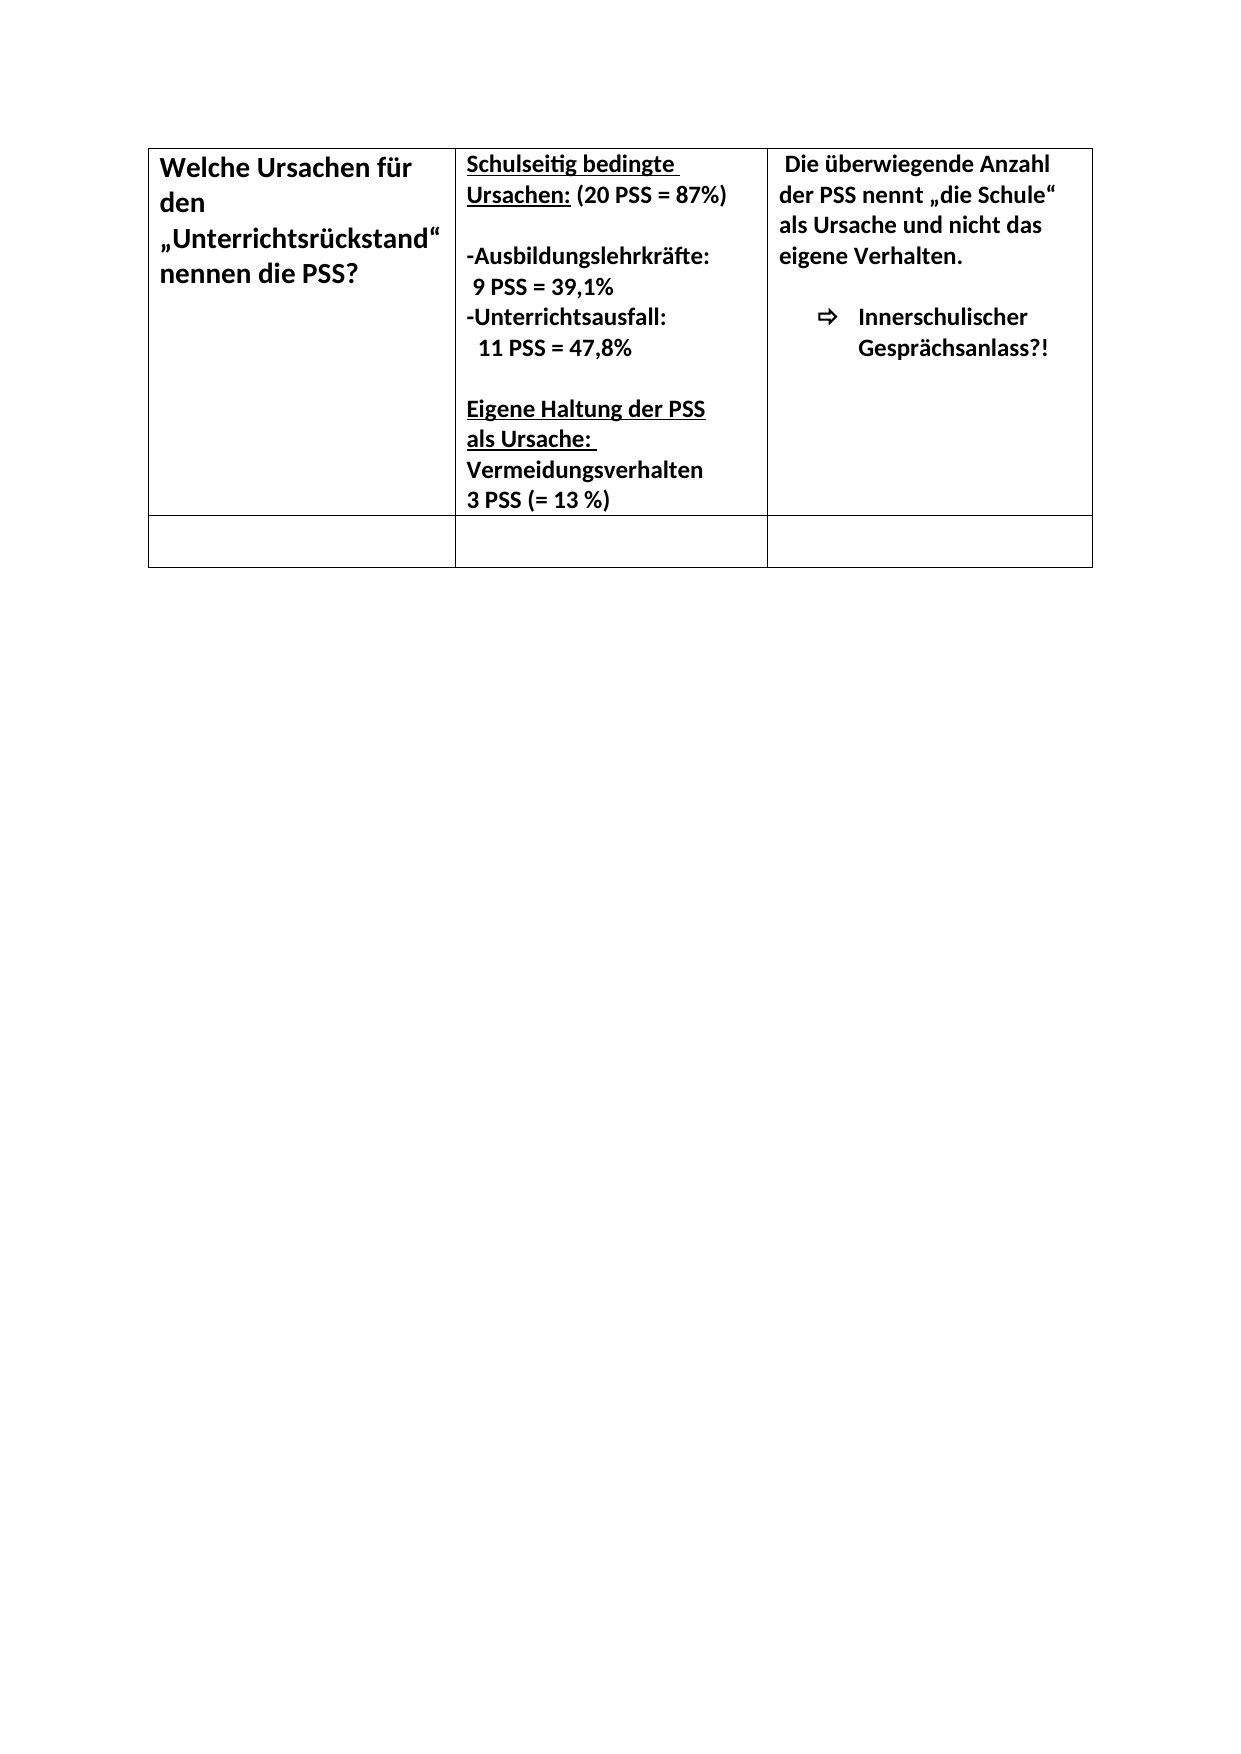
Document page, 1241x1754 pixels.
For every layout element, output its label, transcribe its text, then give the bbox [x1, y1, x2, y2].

table_cell [456, 516, 767, 567]
table_cell Die überwiegende Anzahl der PSS nennt „die Schule“ als Ursache und nicht das eigene Verhalten. Innerschulischer Gesprächsanlass?! [768, 149, 1092, 515]
table_cell Schulseitig bedingte Ursachen: (20 PSS = 87%) -Ausbildungslehrkräfte: 9 PSS = 39,1% -Unterrichtsausfall: 11 PSS = 47,8% Eigene Haltung der PSS als Ursache: Vermeidungsverhalten 3 PSS (= 13 %) [456, 149, 767, 515]
table_cell [149, 516, 455, 567]
table_cell Welche Ursachen für den „Unterrichtsrückstand“ nennen die PSS? [149, 149, 455, 515]
table_cell [768, 516, 1092, 567]
